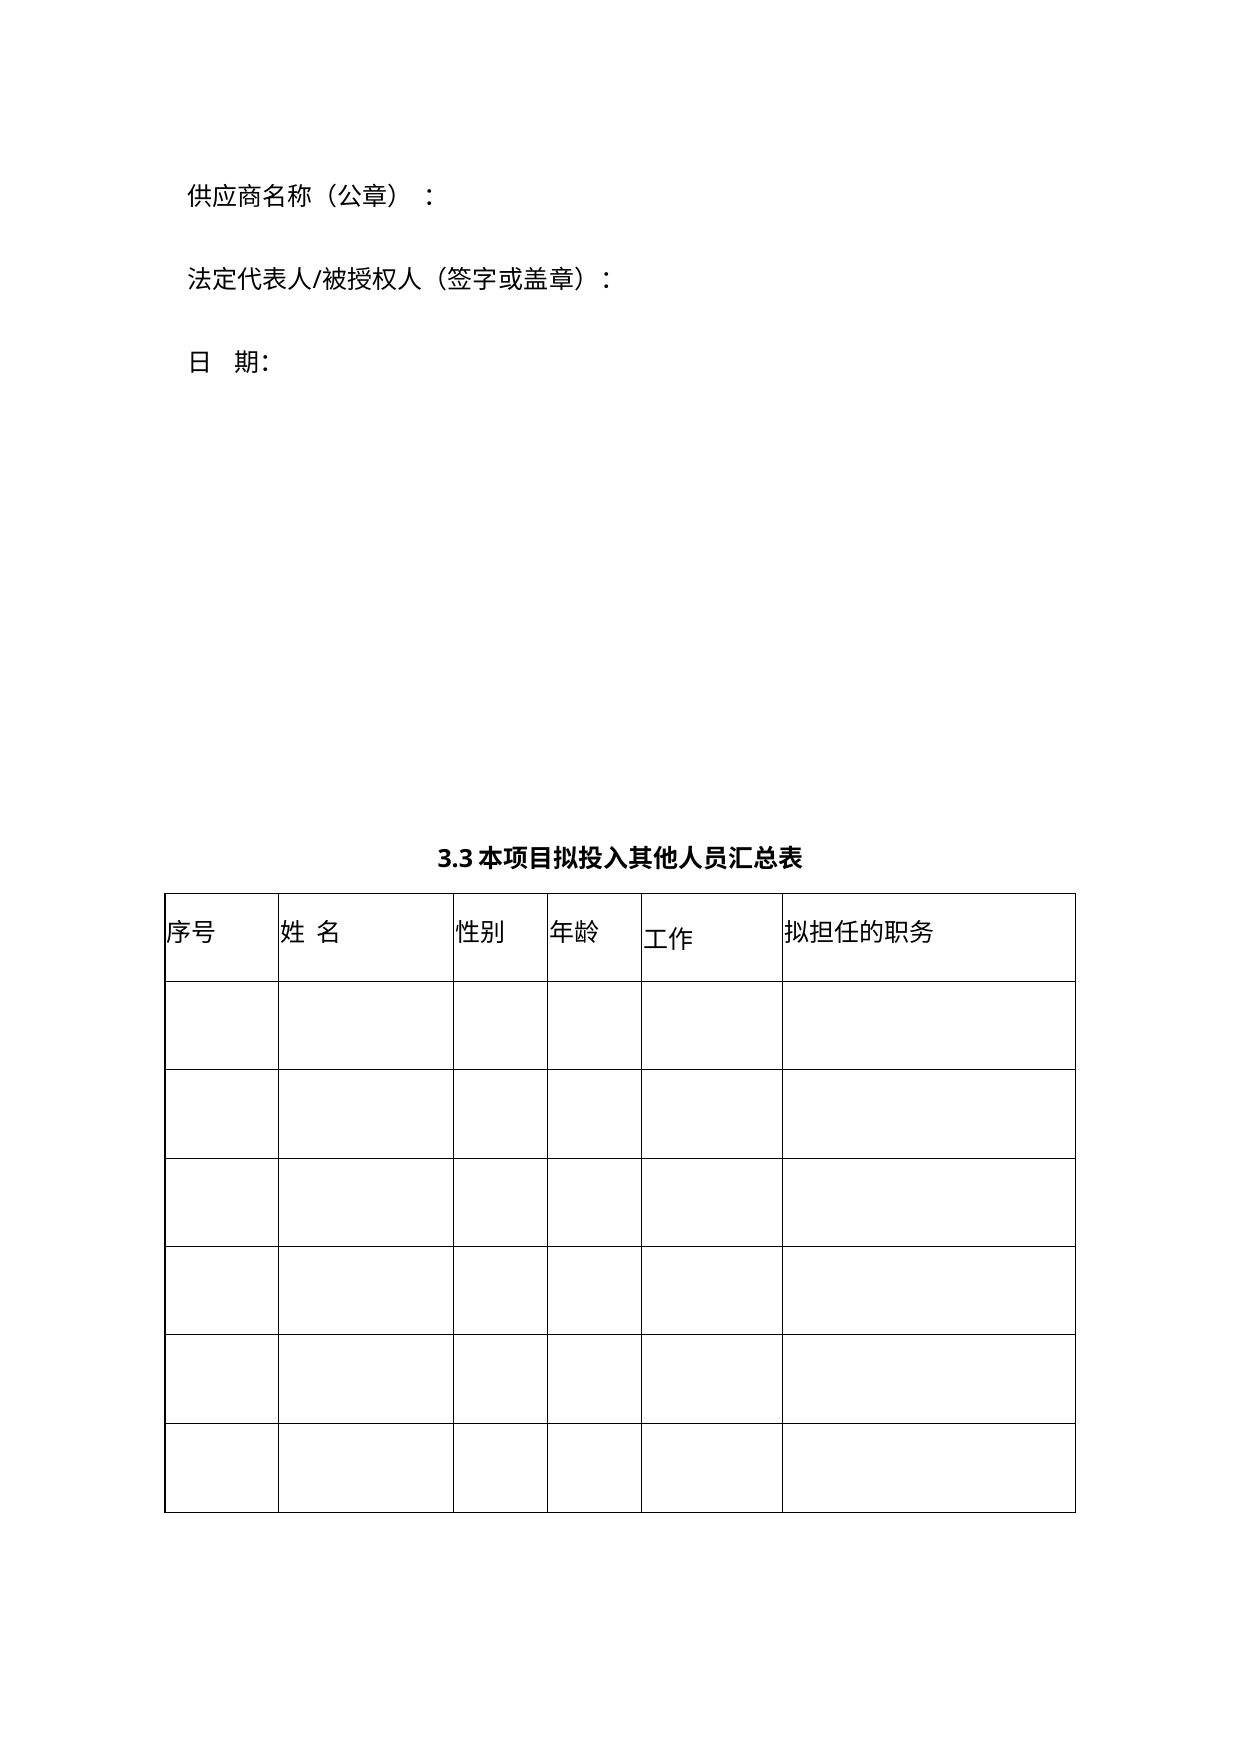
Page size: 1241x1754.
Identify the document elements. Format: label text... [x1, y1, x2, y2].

table_cell [166, 1247, 278, 1334]
text 法定代表人/被授权人（签字或盖章）： [187, 245, 1053, 310]
table_cell [454, 982, 547, 1069]
table_cell [166, 1159, 278, 1246]
table_cell [279, 1159, 453, 1246]
table_cell [548, 1247, 641, 1334]
table_cell [454, 1424, 547, 1512]
table_cell [783, 1335, 1075, 1423]
table_cell [642, 1159, 782, 1246]
table_cell [548, 1070, 641, 1158]
table_cell [642, 1424, 782, 1512]
table_header 姓 名 [279, 894, 453, 981]
table_cell [783, 1247, 1075, 1334]
table_cell [548, 982, 641, 1069]
table_cell [642, 1335, 782, 1423]
table_cell [783, 982, 1075, 1069]
table_cell [783, 1424, 1075, 1512]
table_cell [166, 1424, 278, 1512]
table_header 工作 年限 [642, 894, 782, 981]
table_cell [454, 1070, 547, 1158]
table_cell [548, 1335, 641, 1423]
table_cell [279, 1070, 453, 1158]
table_cell [279, 1247, 453, 1334]
table_cell [783, 1159, 1075, 1246]
table_header 年龄 [548, 894, 641, 981]
table_cell [454, 1335, 547, 1423]
table_cell [279, 1335, 453, 1423]
table_cell [642, 982, 782, 1069]
table_cell [166, 1070, 278, 1158]
text 3.3本项目拟投入其他人员汇总表 [187, 838, 1053, 874]
table_cell [279, 982, 453, 1069]
text 供应商名称（公章） ： [187, 162, 1053, 227]
table_cell [454, 1247, 547, 1334]
table_cell [642, 1247, 782, 1334]
table_cell [548, 1424, 641, 1512]
table_cell [642, 1070, 782, 1158]
text 日 期： [187, 328, 1053, 393]
table_header 拟担任的职务 [783, 894, 1075, 981]
table_cell [166, 982, 278, 1069]
table_header 序号 [166, 894, 278, 981]
table_cell [783, 1070, 1075, 1158]
table_cell [166, 1335, 278, 1423]
table_cell [454, 1159, 547, 1246]
table_cell [279, 1424, 453, 1512]
table_cell [548, 1159, 641, 1246]
table_header 性别 [454, 894, 547, 981]
